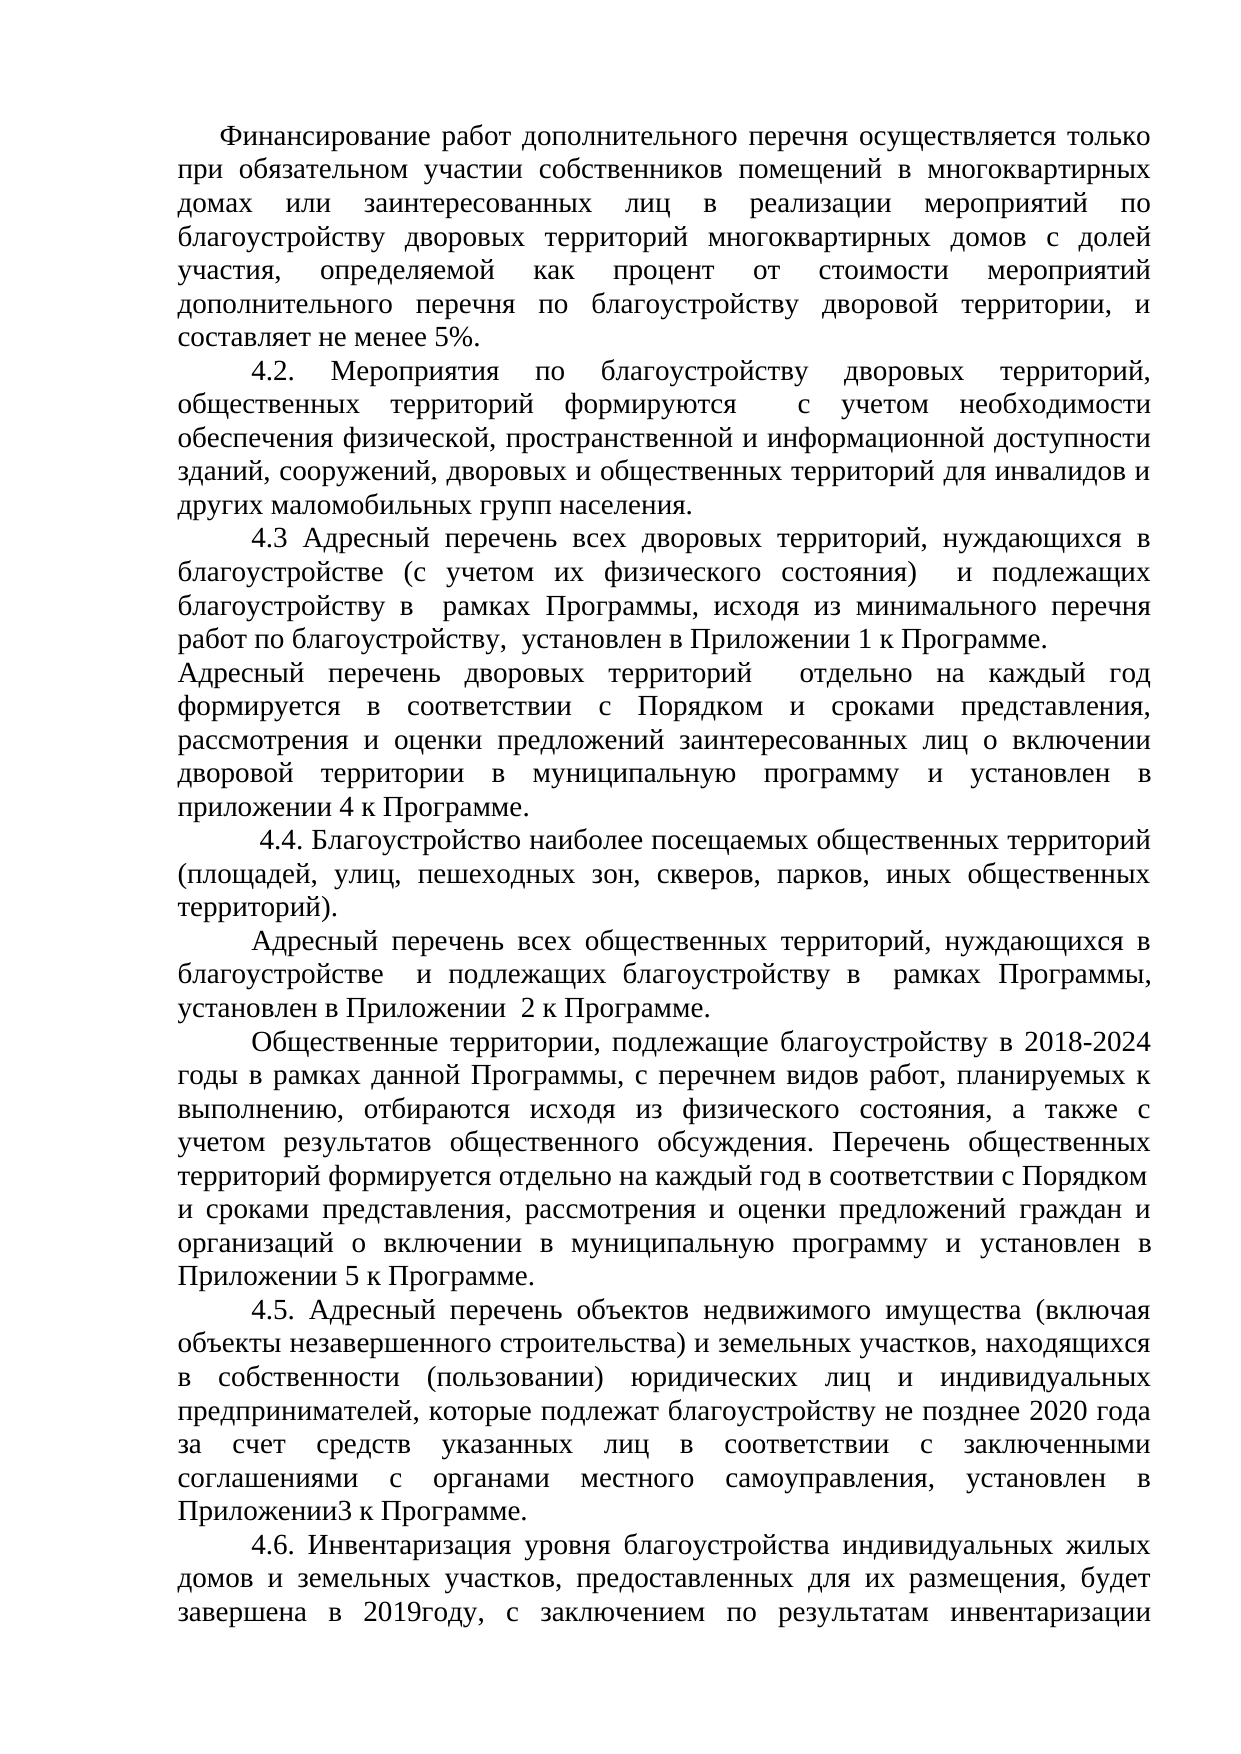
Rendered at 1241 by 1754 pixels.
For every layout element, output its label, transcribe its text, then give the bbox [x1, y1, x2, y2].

text 4.2. Мероприятия по благоустройству дворовых территорий, общественных территорий формируются с учетом необходимости обеспечения физической, пространственной и информационной доступности зданий, сооружений, дворовых и общественных территорий для инвалидов и других маломобильных групп населения. [177, 353, 1152, 521]
text 4.4. Благоустройство наиболее посещаемых общественных территорий (площадей, улиц, пешеходных зон, скверов, парков, иных общественных территорий). [177, 822, 1152, 923]
text Общественные территории, подлежащие благоустройству в 2018-2024 годы в рамках данной Программы, с перечнем видов работ, планируемых к выполнению, отбираются исходя из физического состояния, а также с учетом результатов общественного обсуждения. Перечень общественных территорий формируется отдельно на каждый год в соответствии с Порядком [177, 1024, 1152, 1191]
text 4.5. Адресный перечень объектов недвижимого имущества (включая объекты незавершенного строительства) и земельных участков, находящихся в собственности (пользовании) юридических лиц и индивидуальных предпринимателей, которые подлежат благоустройству не позднее 2020 года за счет средств указанных лиц в соответствии с заключенными соглашениями с органами местного самоуправления, установлен в Приложении3 к Программе. [177, 1292, 1152, 1527]
text и сроками представления, рассмотрения и оценки предложений граждан и организаций о включении в муниципальную программу и установлен в Приложении 5 к Программе. [177, 1191, 1152, 1292]
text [177, 1527, 1152, 1627]
text Адресный перечень всех общественных территорий, нуждающихся в благоустройстве и подлежащих благоустройству в рамках Программы, установлен в Приложении 2 к Программе. [177, 923, 1152, 1024]
text Адресный перечень дворовых территорий отдельно на каждый год формируется в соответствии с Порядком и сроками представления, рассмотрения и оценки предложений заинтересованных лиц о включении дворовой территории в муниципальную программу и установлен в приложении 4 к Программе. [177, 655, 1152, 822]
text Финансирование работ дополнительного перечня осуществляется только при обязательном участии собственников помещений в многоквартирных домах или заинтересованных лиц в реализации мероприятий по благоустройству дворовых территорий многоквартирных домов с долей участия, определяемой как процент от стоимости мероприятий дополнительного перечня по благоустройству дворовой территории, и составляет не менее 5%. [177, 118, 1152, 353]
text 4.3 Адресный перечень всех дворовых территорий, нуждающихся в благоустройстве (с учетом их физического состояния) и подлежащих благоустройству в рамках Программы, исходя из минимального перечня работ по благоустройству, установлен в Приложении 1 к Программе. [177, 521, 1152, 655]
